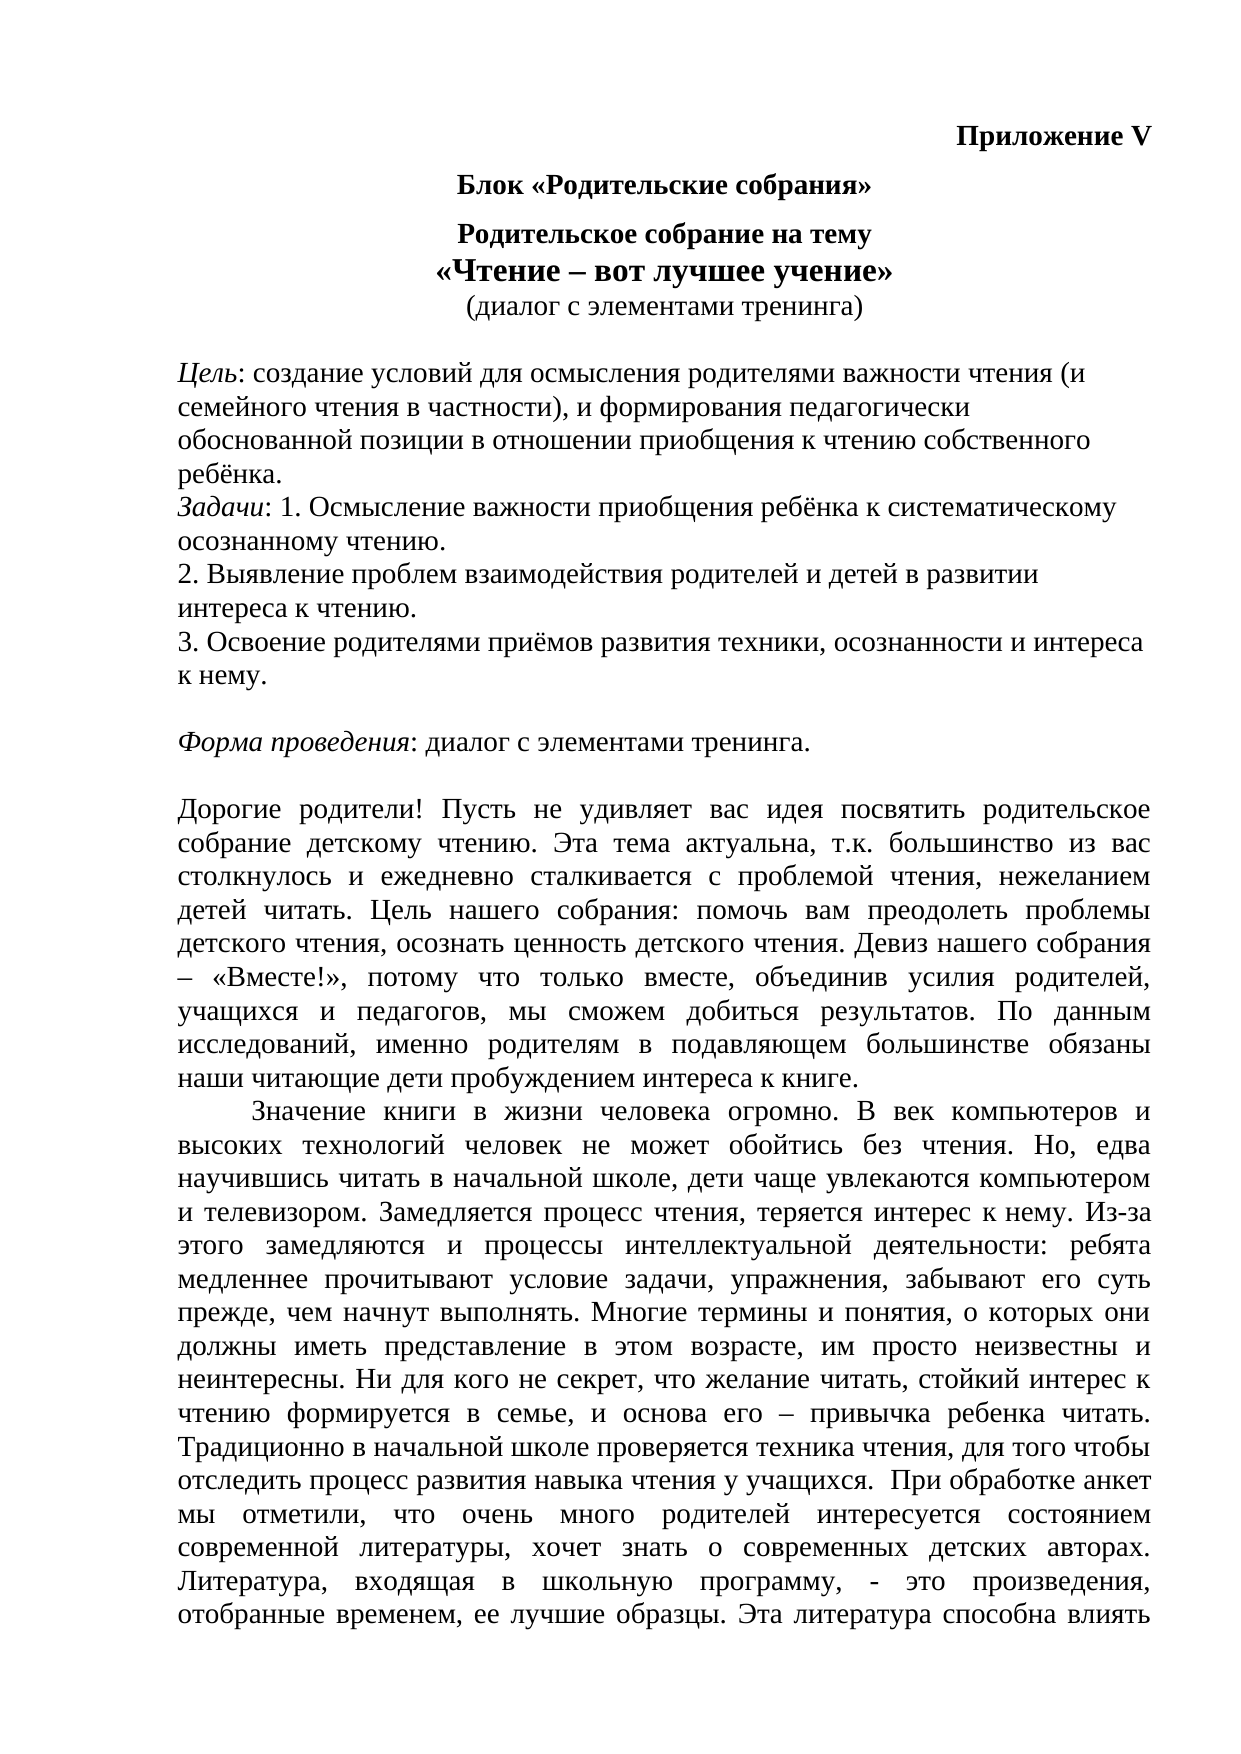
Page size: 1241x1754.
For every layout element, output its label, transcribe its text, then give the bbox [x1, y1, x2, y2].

text Цель: создание условий для осмысления родителями важности чтения (и семейного чтения в частности), и формирования педагогически обоснованной позиции в отношении приобщения к чтению собственного ребёнка. [177, 355, 1152, 489]
text 2. Выявление проблем взаимодействия родителей и детей в развитии интереса к чтению. [177, 557, 1152, 624]
text Дорогие родители! Пусть не удивляет вас идея посвятить родительское собрание детскому чтению. Эта тема актуальна, т.к. большинство из вас столкнулось и ежедневно сталкивается с проблемой чтения, нежеланием детей читать. Цель нашего собрания: помочь вам преодолеть проблемы детского чтения, осознать ценность детского чтения. Девиз нашего собрания – «Вместе!», потому что только вместе, объединив усилия родителей, учащихся и педагогов, мы сможем добиться результатов. По данным исследований, именно родителям в подавляющем большинстве обязаны наши читающие дети пробуждением интереса к книге. [177, 791, 1152, 1093]
text Блок «Родительские собрания» [177, 167, 1152, 201]
text Родительское собрание на тему [177, 216, 1152, 250]
text Форма проведения: диалог с элементами тренинга. [177, 724, 1152, 758]
text Приложение V [177, 118, 1152, 152]
text «Чтение – вот лучшее учение» [177, 250, 1152, 288]
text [177, 1093, 1152, 1630]
text Задачи: 1. Осмысление важности приобщения ребёнка к систематическому осознанному чтению. [177, 489, 1152, 557]
text (диалог с элементами тренинга) [177, 288, 1152, 322]
text 3. Освоение родителями приёмов развития техники, осознанности и интереса к нему. [177, 624, 1152, 691]
